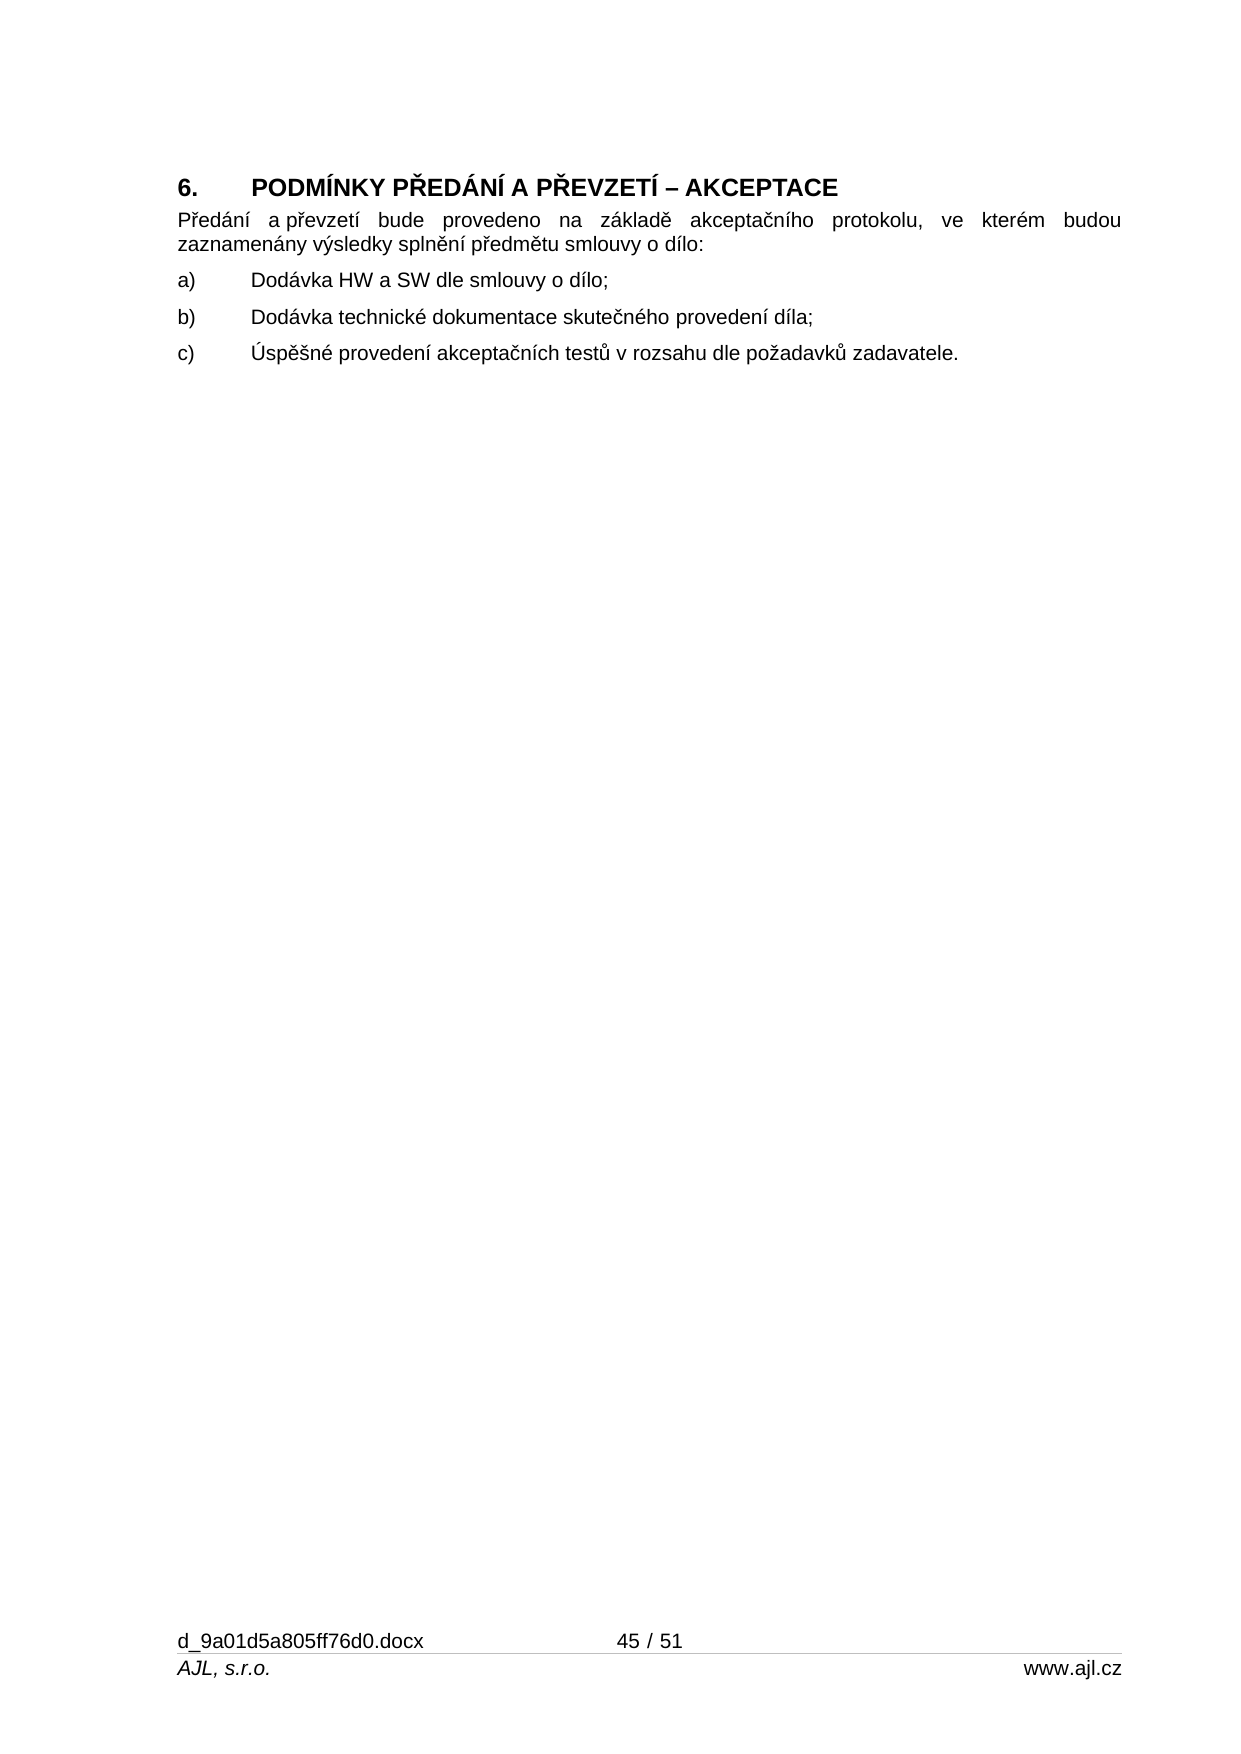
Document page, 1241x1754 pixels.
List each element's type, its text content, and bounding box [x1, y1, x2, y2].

list Dodávka HW a SW dle smlouvy o dílo; [177, 268, 1122, 292]
list Dodávka technické dokumentace skutečného provedení díla; [177, 304, 1122, 328]
text Předání a převzetí bude provedeno na základě akceptačního protokolu, ve kterém budou zaznamenány výsledky splnění předmětu smlouvy o dílo: [177, 208, 1122, 256]
list Úspěšné provedení akceptačních testů v rozsahu dle požadavků zadavatele. [177, 341, 1122, 365]
subtitle Podmínky předání a převzetí – akceptace [177, 173, 1122, 201]
